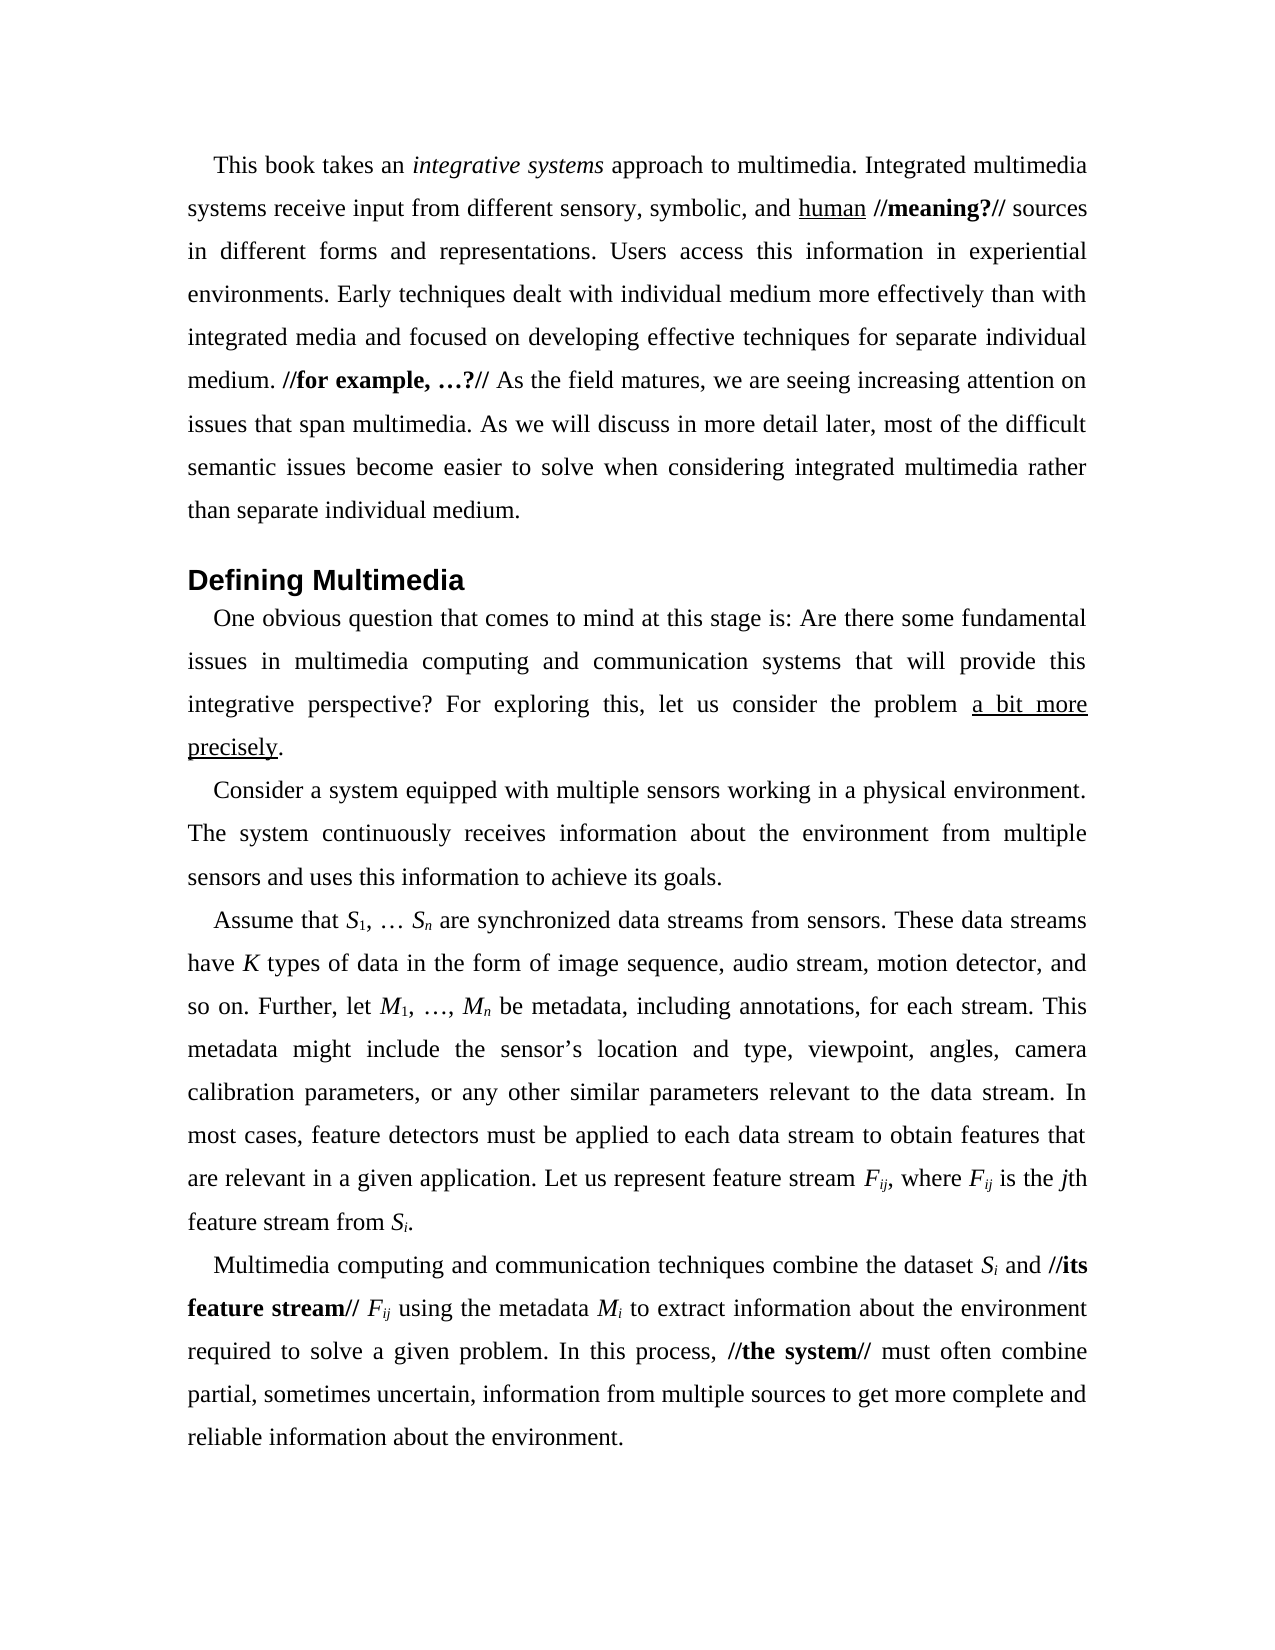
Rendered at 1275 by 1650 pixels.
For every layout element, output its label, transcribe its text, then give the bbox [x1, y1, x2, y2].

text This book takes an integrative systems approach to multimedia. Integrated multimedia systems receive input from different sensory, symbolic, and human //meaning?// sources in different forms and representations. Users access this information in experiential environments. Early techniques dealt with individual medium more effectively than with integrated media and focused on developing effective techniques for separate individual medium. //for example, …?// As the field matures, we are seeing increasing attention on issues that span multimedia. As we will discuss in more detail later, most of the difficult semantic issues become easier to solve when considering integrated multimedia rather than separate individual medium. [187, 150, 1087, 524]
text One obvious question that comes to mind at this stage is: Are there some fundamental issues in multimedia computing and communication systems that will provide this integrative perspective? For exploring this, let us consider the problem a bit more precisely. [187, 603, 1087, 761]
text Assume that S1, … Sn are synchronized data streams from sensors. These data streams have K types of data in the form of image sequence, audio stream, motion detector, and so on. Further, let M1, …, Mn be metadata, including annotations, for each stream. This metadata might include the sensor’s location and type, viewpoint, angles, camera calibration parameters, or any other similar parameters relevant to the data stream. In most cases, feature detectors must be applied to each data stream to obtain features that are relevant in a given application. Let us represent feature stream Fij, where Fij is the jth feature stream from Si. [187, 905, 1087, 1235]
text Consider a system equipped with multiple sensors working in a physical environment. The system continuously receives information about the environment from multiple sensors and uses this information to achieve its goals. [187, 775, 1087, 890]
subtitle Defining Multimedia [187, 563, 1087, 597]
text Multimedia computing and communication techniques combine the dataset Si and //its feature stream// Fij using the metadata Mi to extract information about the environment required to solve a given problem. In this process, //the system// must often combine partial, sometimes uncertain, information from multiple sources to get more complete and reliable information about the environment. [187, 1250, 1087, 1451]
